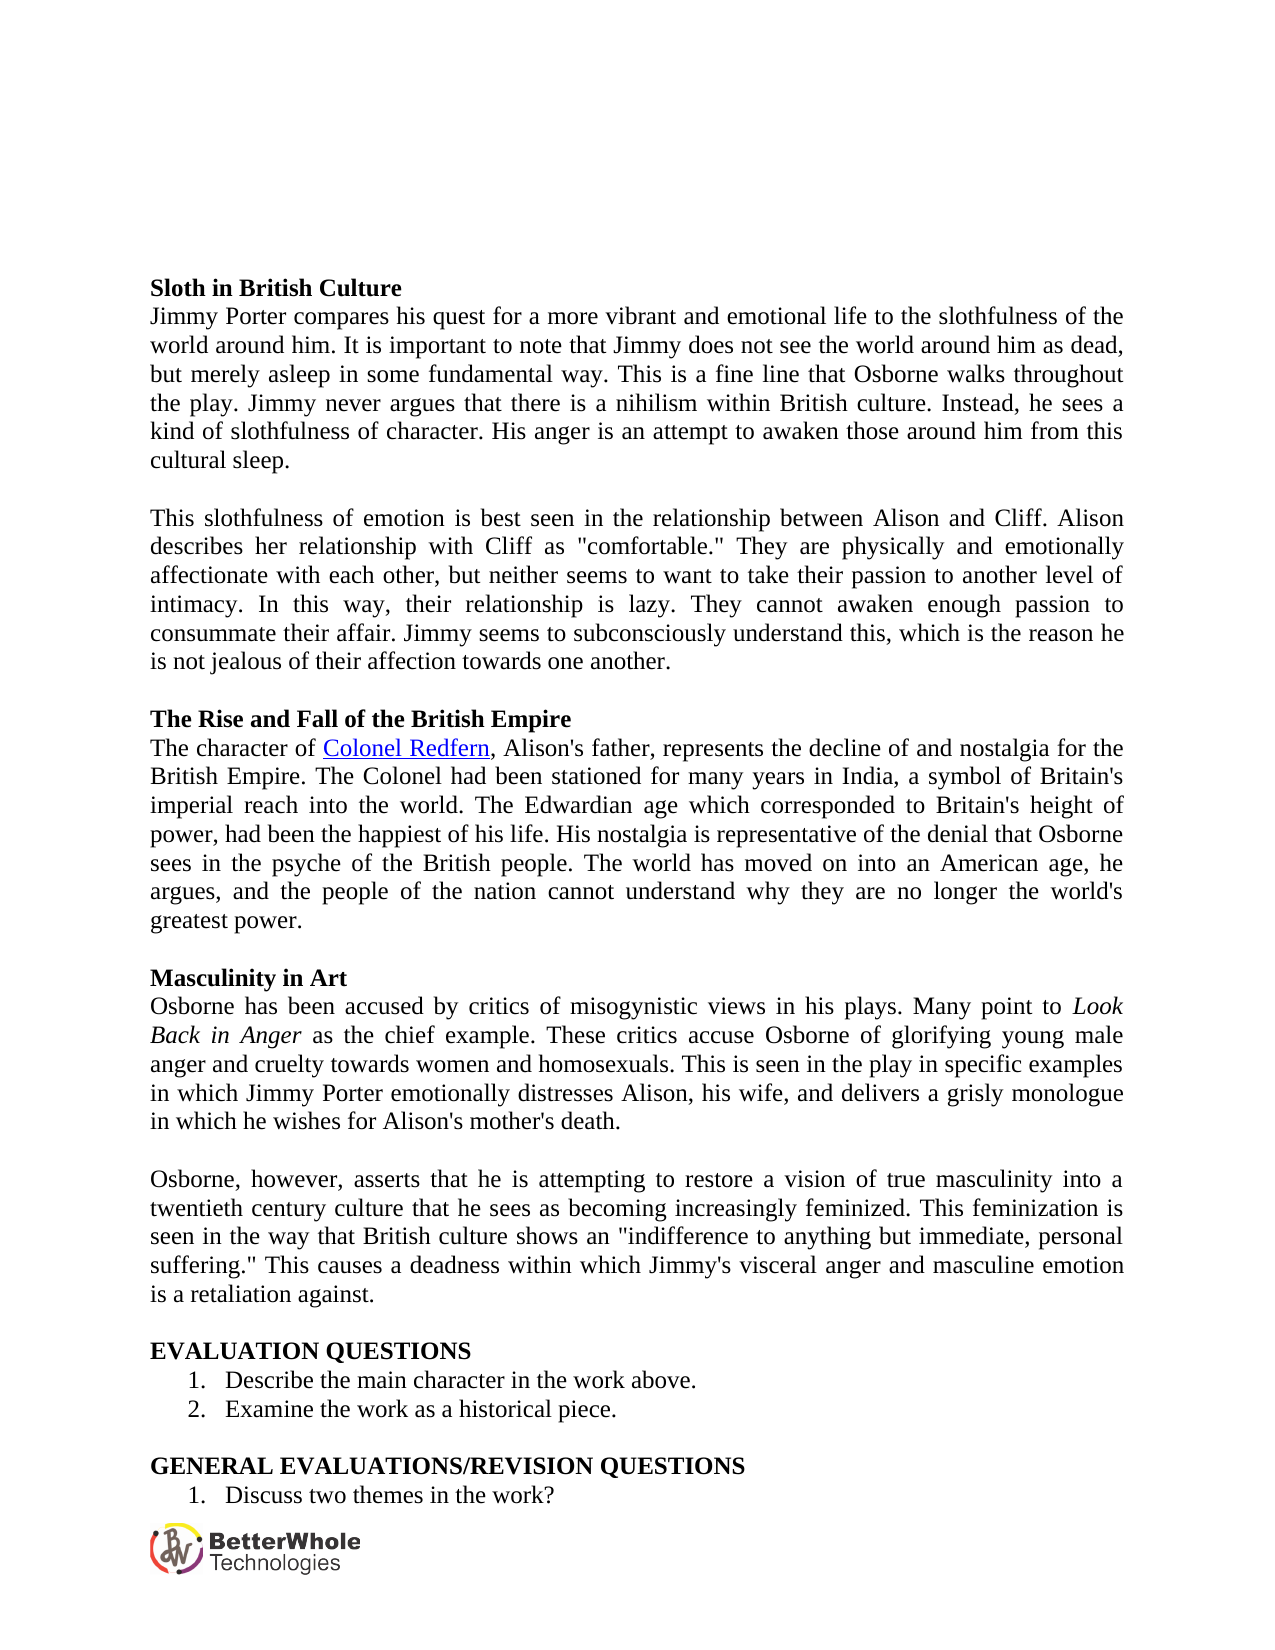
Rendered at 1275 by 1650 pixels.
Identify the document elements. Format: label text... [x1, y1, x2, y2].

text Jimmy Porter compares his quest for a more vibrant and emotional life to the slothfulness of the world around him. It is important to note that Jimmy does not see the world around him as dead, but merely asleep in some fundamental way. This is a fine line that Osborne walks throughout the play. Jimmy never argues that there is a nihilism within British culture. Instead, he sees a kind of slothfulness of character. His anger is an attempt to awaken those around him from this cultural sleep. [150, 301, 1125, 474]
subtitle Sloth in British Culture [150, 273, 1125, 301]
subtitle Masculinity in Art [150, 963, 1125, 991]
text Osborne, however, asserts that he is attempting to restore a vision of true masculinity into a twentieth century culture that he sees as becoming increasingly feminized. This feminization is seen in the way that British culture shows an "indifference to anything but immediate, personal suffering." This causes a deadness within which Jimmy's visceral anger and masculine emotion is a retaliation against. [150, 1164, 1125, 1308]
text The character of Colonel Redfern, Alison's father, represents the decline of and nostalgia for the British Empire. The Colonel had been stationed for many years in India, a symbol of Britain's imperial reach into the world. The Edwardian age which corresponded to Britain's height of power, had been the happiest of his life. His nostalgia is representative of the denial that Osborne sees in the psyche of the British people. The world has moved on into an American age, he argues, and the people of the nation cannot understand why they are no longer the world's greatest power. [150, 733, 1125, 934]
subtitle The Rise and Fall of the British Empire [150, 704, 1125, 733]
text Osborne has been accused by critics of misogynistic views in his plays. Many point to Look Back in Anger as the chief example. These critics accuse Osborne of glorifying young male anger and cruelty towards women and homosexuals. This is seen in the play in specific examples in which Jimmy Porter emotionally distresses Alison, his wife, and delivers a grisly monologue in which he wishes for Alison's mother's death. [150, 991, 1125, 1135]
text This slothfulness of emotion is best seen in the relationship between Alison and Cliff. Alison describes her relationship with Cliff as "comfortable." They are physically and emotionally affectionate with each other, but neither seems to want to take their passion to another level of intimacy. In this way, their relationship is lazy. They cannot awaken enough passion to consummate their affair. Jimmy seems to subconsciously understand this, which is the reason he is not jealous of their affection towards one another. [150, 503, 1125, 675]
text EVALUATION QUESTIONS [150, 1336, 1125, 1365]
text GENERAL EVALUATIONS/REVISION QUESTIONS [150, 1451, 1125, 1480]
picture [150, 1523, 360, 1575]
list Examine the work as a historical piece. [187, 1394, 1125, 1423]
list Discuss two themes in the work? [187, 1480, 1125, 1509]
list Describe the main character in the work above. [187, 1365, 1125, 1394]
